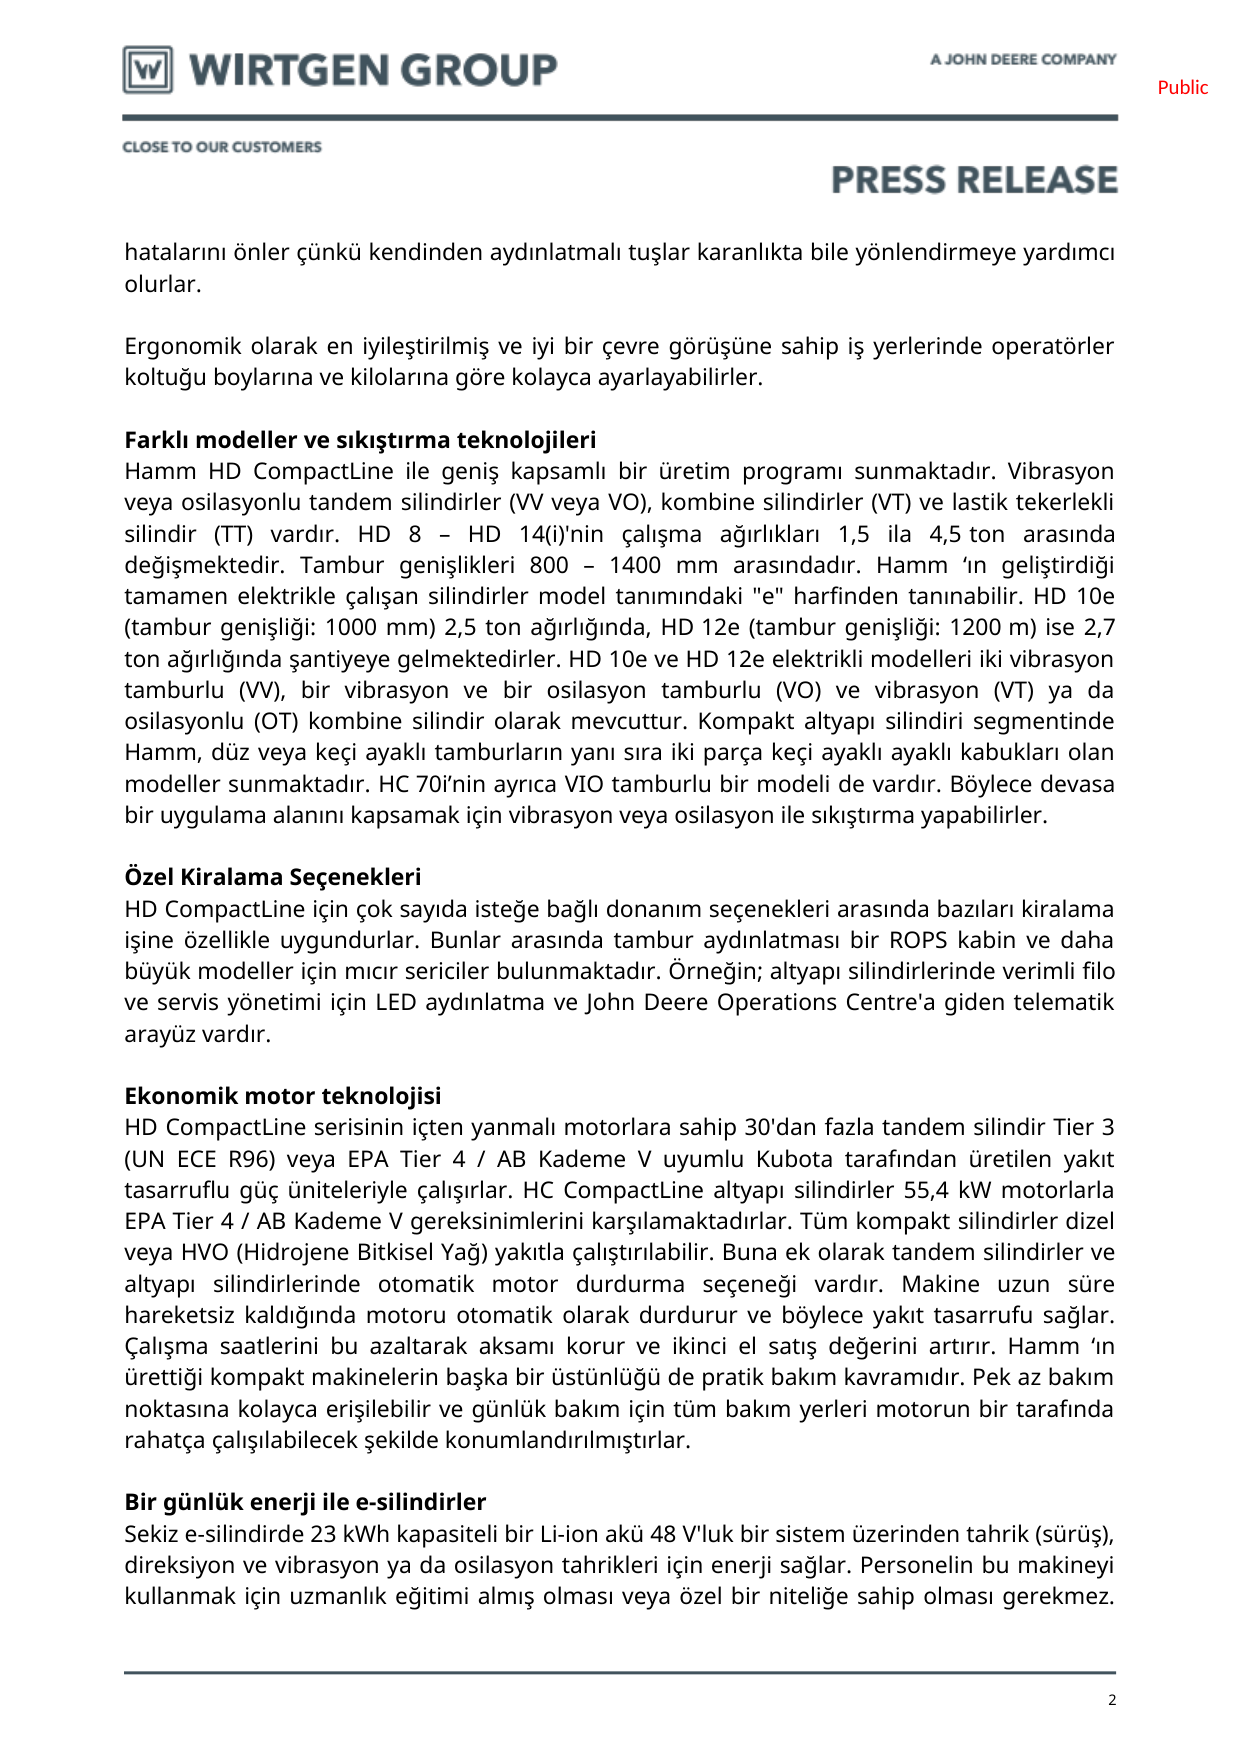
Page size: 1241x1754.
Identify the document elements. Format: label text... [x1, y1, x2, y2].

text Özel Kiralama Seçenekleri [124, 861, 1116, 892]
text HD CompactLine serisinin içten yanmalı motorlara sahip 30'dan fazla tandem silindir Tier 3 (UN ECE R96) veya EPA Tier 4 / AB Kademe V uyumlu Kubota tarafından üretilen yakıt tasarruflu güç üniteleriyle çalışırlar. HC CompactLine altyapı silindirler 55,4 kW motorlarla EPA Tier 4 / AB Kademe V gereksinimlerini karşılamaktadırlar. Tüm kompakt silindirler dizel veya HVO (Hidrojene Bitkisel Yağ) yakıtla çalıştırılabilir. Buna ek olarak tandem silindirler ve altyapı silindirlerinde otomatik motor durdurma seçeneği vardır. Makine uzun süre hareketsiz kaldığında motoru otomatik olarak durdurur ve böylece yakıt tasarrufu sağlar. Çalışma saatlerini bu azaltarak aksamı korur ve ikinci el satış değerini artırır. Hamm ‘ın ürettiği kompakt makinelerin başka bir üstünlüğü de pratik bakım kavramıdır. Pek az bakım noktasına kolayca erişilebilir ve günlük bakım için tüm bakım yerleri motorun bir tarafında rahatça çalışılabilecek şekilde konumlandırılmıştırlar. [124, 1111, 1116, 1455]
text Hamm HD CompactLine ile geniş kapsamlı bir üretim programı sunmaktadır. Vibrasyon veya osilasyonlu tandem silindirler (VV veya VO), kombine silindirler (VT) ve lastik tekerlekli silindir (TT) vardır. HD 8 – HD 14(i)'nin çalışma ağırlıkları 1,5 ila 4,5 ton arasında değişmektedir. Tambur genişlikleri 800 – 1400 mm arasındadır. Hamm ‘ın geliştirdiği tamamen elektrikle çalışan silindirler model tanımındaki "e" harfinden tanınabilir. HD 10e (tambur genişliği: 1000 mm) 2,5 ton ağırlığında, HD 12e (tambur genişliği: 1200 m) ise 2,7 ton ağırlığında şantiyeye gelmektedirler. HD 10e ve HD 12e elektrikli modelleri iki vibrasyon tamburlu (VV), bir vibrasyon ve bir osilasyon tamburlu (VO) ve vibrasyon (VT) ya da osilasyonlu (OT) kombine silindir olarak mevcuttur. Kompakt altyapı silindiri segmentinde Hamm, düz veya keçi ayaklı tamburların yanı sıra iki parça keçi ayaklı ayaklı kabukları olan modeller sunmaktadır. HC 70i’nin ayrıca VIO tamburlu bir modeli de vardır. Böylece devasa bir uygulama alanını kapsamak için vibrasyon veya osilasyon ile sıkıştırma yapabilirler. [124, 455, 1116, 830]
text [124, 236, 1116, 299]
text HD CompactLine için çok sayıda isteğe bağlı donanım seçenekleri arasında bazıları kiralama işine özellikle uygundurlar. Bunlar arasında tambur aydınlatması bir ROPS kabin ve daha büyük modeller için mıcır sericiler bulunmaktadır. Örneğin; altyapı silindirlerinde verimli filo ve servis yönetimi için LED aydınlatma ve John Deere Operations Centre'a giden telematik arayüz vardır. [124, 892, 1116, 1049]
text Bir günlük enerji ile e-silindirler [124, 1486, 1116, 1517]
text Farklı modeller ve sıkıştırma teknolojileri [124, 424, 1116, 455]
text Ergonomik olarak en iyileştirilmiş ve iyi bir çevre görüşüne sahip iş yerlerinde operatörler koltuğu boylarına ve kilolarına göre kolayca ayarlayabilirler. [124, 330, 1116, 392]
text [124, 1517, 1116, 1611]
text Ekonomik motor teknolojisi [124, 1080, 1116, 1111]
